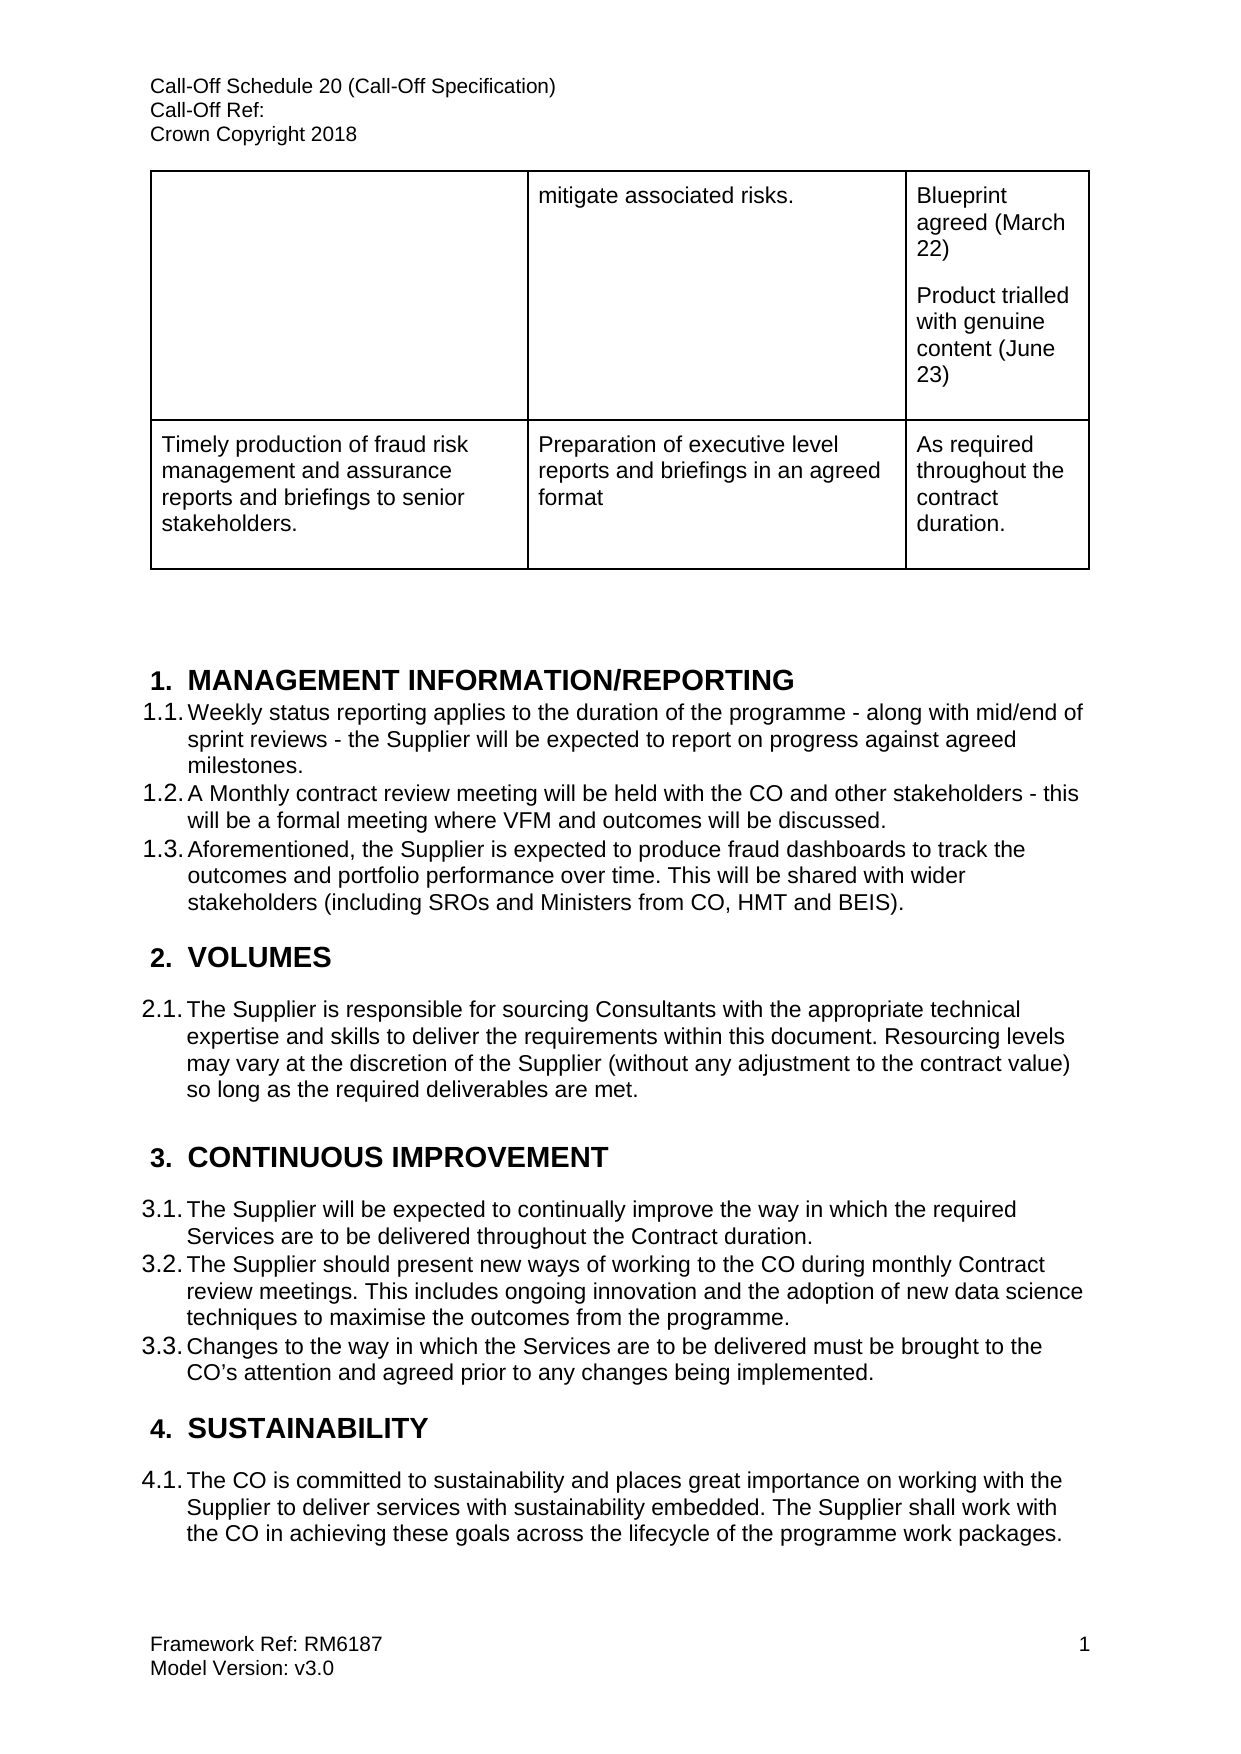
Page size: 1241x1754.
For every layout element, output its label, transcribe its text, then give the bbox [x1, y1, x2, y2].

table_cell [529, 172, 905, 419]
list The Supplier should present new ways of working to the CO during monthly Contract review meetings. This includes ongoing innovation and the adoption of new data science techniques to maximise the outcomes from the programme. [141, 1249, 1090, 1331]
list The Supplier will be expected to continually improve the way in which the required Services are to be delivered throughout the Contract duration. [141, 1194, 1090, 1249]
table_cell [907, 172, 1088, 419]
list The Supplier is responsible for sourcing Consultants with the appropriate technical expertise and skills to deliver the requirements within this document. Resourcing levels may vary at the discretion of the Supplier (without any adjustment to the contract value) so long as the required deliverables are met. [141, 994, 1090, 1102]
list Changes to the way in which the Services are to be delivered must be brought to the CO’s attention and agreed prior to any changes being implemented. [141, 1331, 1090, 1386]
list Aforementioned, the Supplier is expected to produce fraud dashboards to track the outcomes and portfolio performance over time. This will be shared with wider stakeholders (including SROs and Ministers from CO, HMT and BEIS). [142, 833, 1090, 915]
subtitle MANAGEMENT INFORMATION/REPORTING [150, 663, 1090, 697]
table_cell Timely production of fraud risk management and assurance reports and briefings to senior stakeholders. [152, 421, 527, 568]
list The CO is committed to sustainability and places great importance on working with the Supplier to deliver services with sustainability embedded. The Supplier shall work with the CO in achieving these goals across the lifecycle of the programme work packages. [141, 1465, 1090, 1547]
list Weekly status reporting applies to the duration of the programme - along with mid/end of sprint reviews - the Supplier will be expected to report on progress against agreed milestones. [142, 697, 1090, 778]
list A Monthly contract review meeting will be held with the CO and other stakeholders - this will be a formal meeting where VFM and outcomes will be discussed. [142, 778, 1090, 833]
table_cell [152, 172, 527, 419]
table_cell As required throughout the contract duration. [907, 421, 1088, 568]
subtitle VOLUMES [150, 940, 1090, 973]
subtitle SUSTAINABILITY [150, 1411, 1090, 1444]
table_cell Preparation of executive level reports and briefings in an agreed format [529, 421, 905, 568]
subtitle CONTINUOUS IMPROVEMENT [150, 1140, 1090, 1173]
